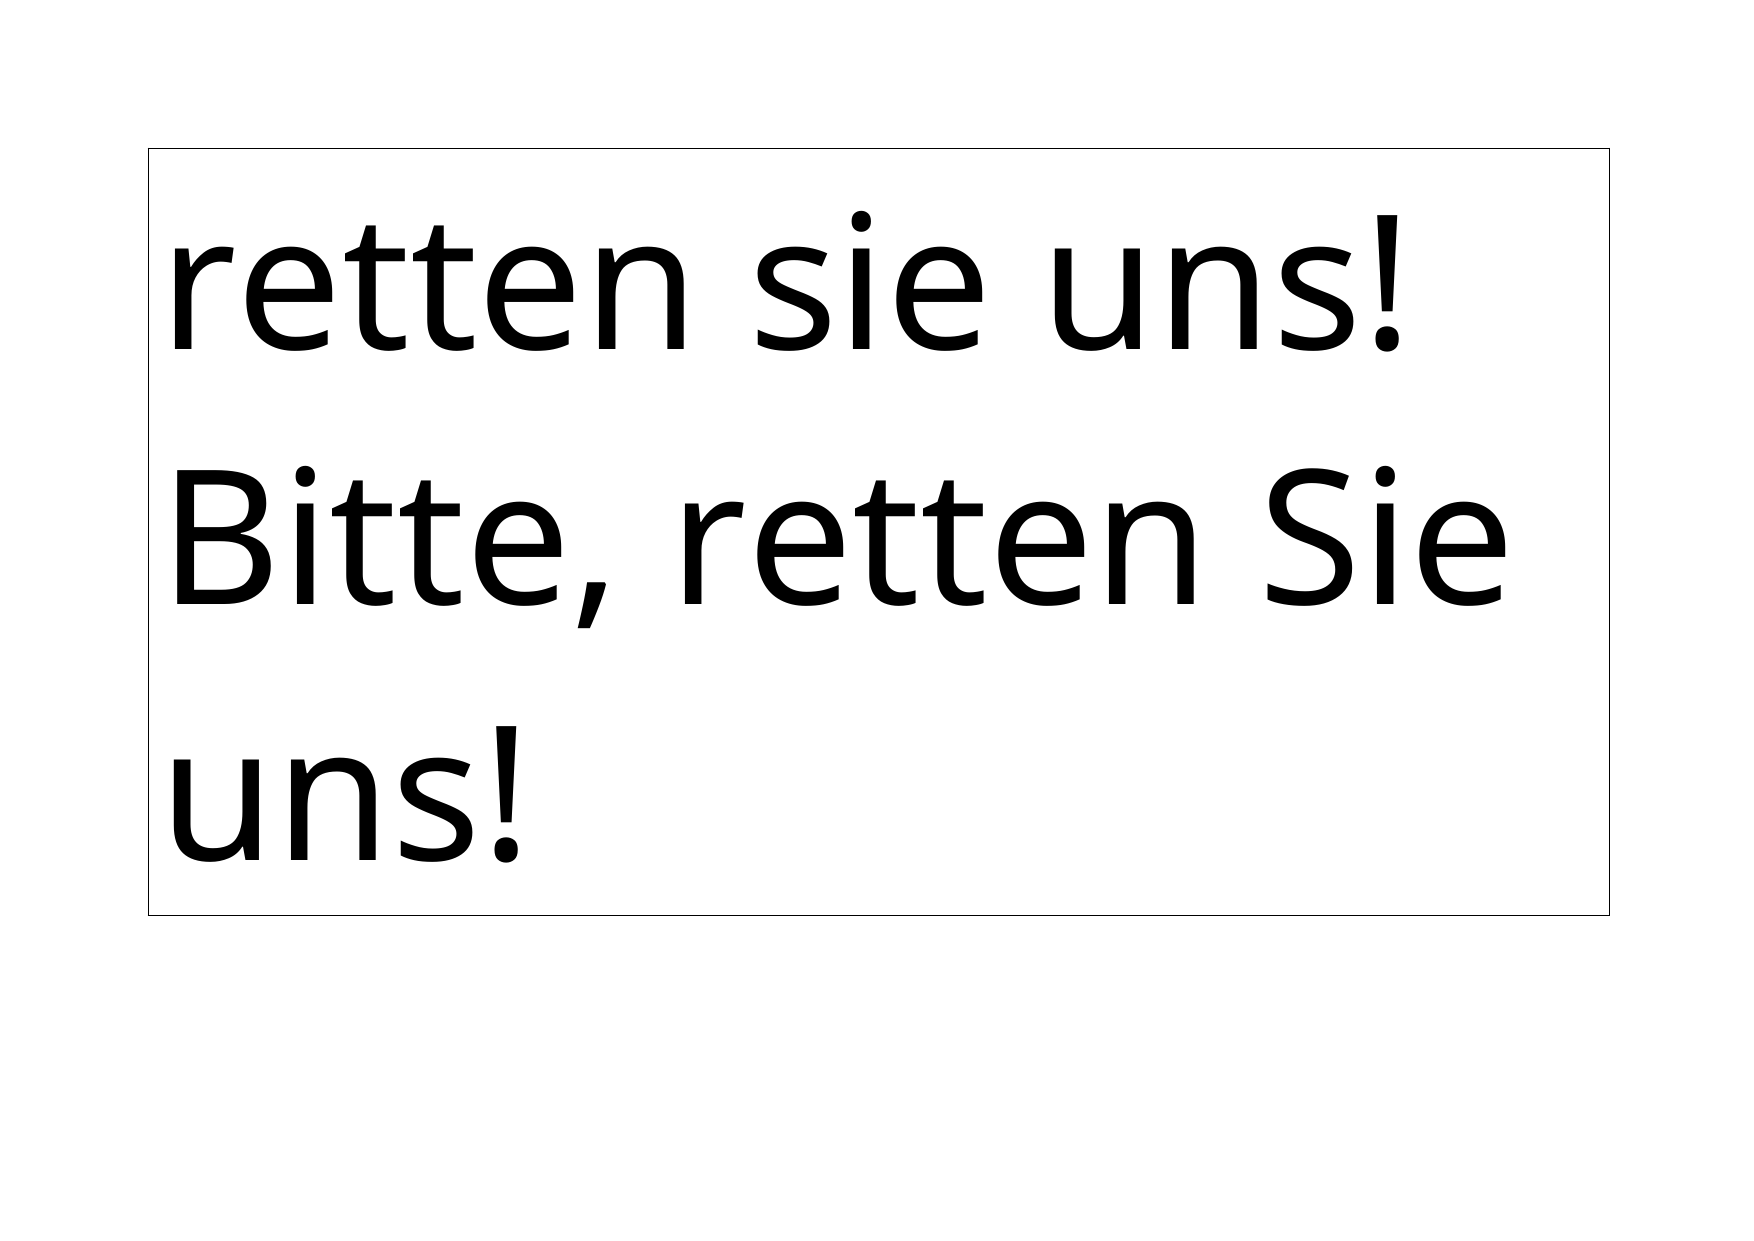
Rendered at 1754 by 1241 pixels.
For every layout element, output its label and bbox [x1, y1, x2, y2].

table_cell [149, 149, 1609, 915]
